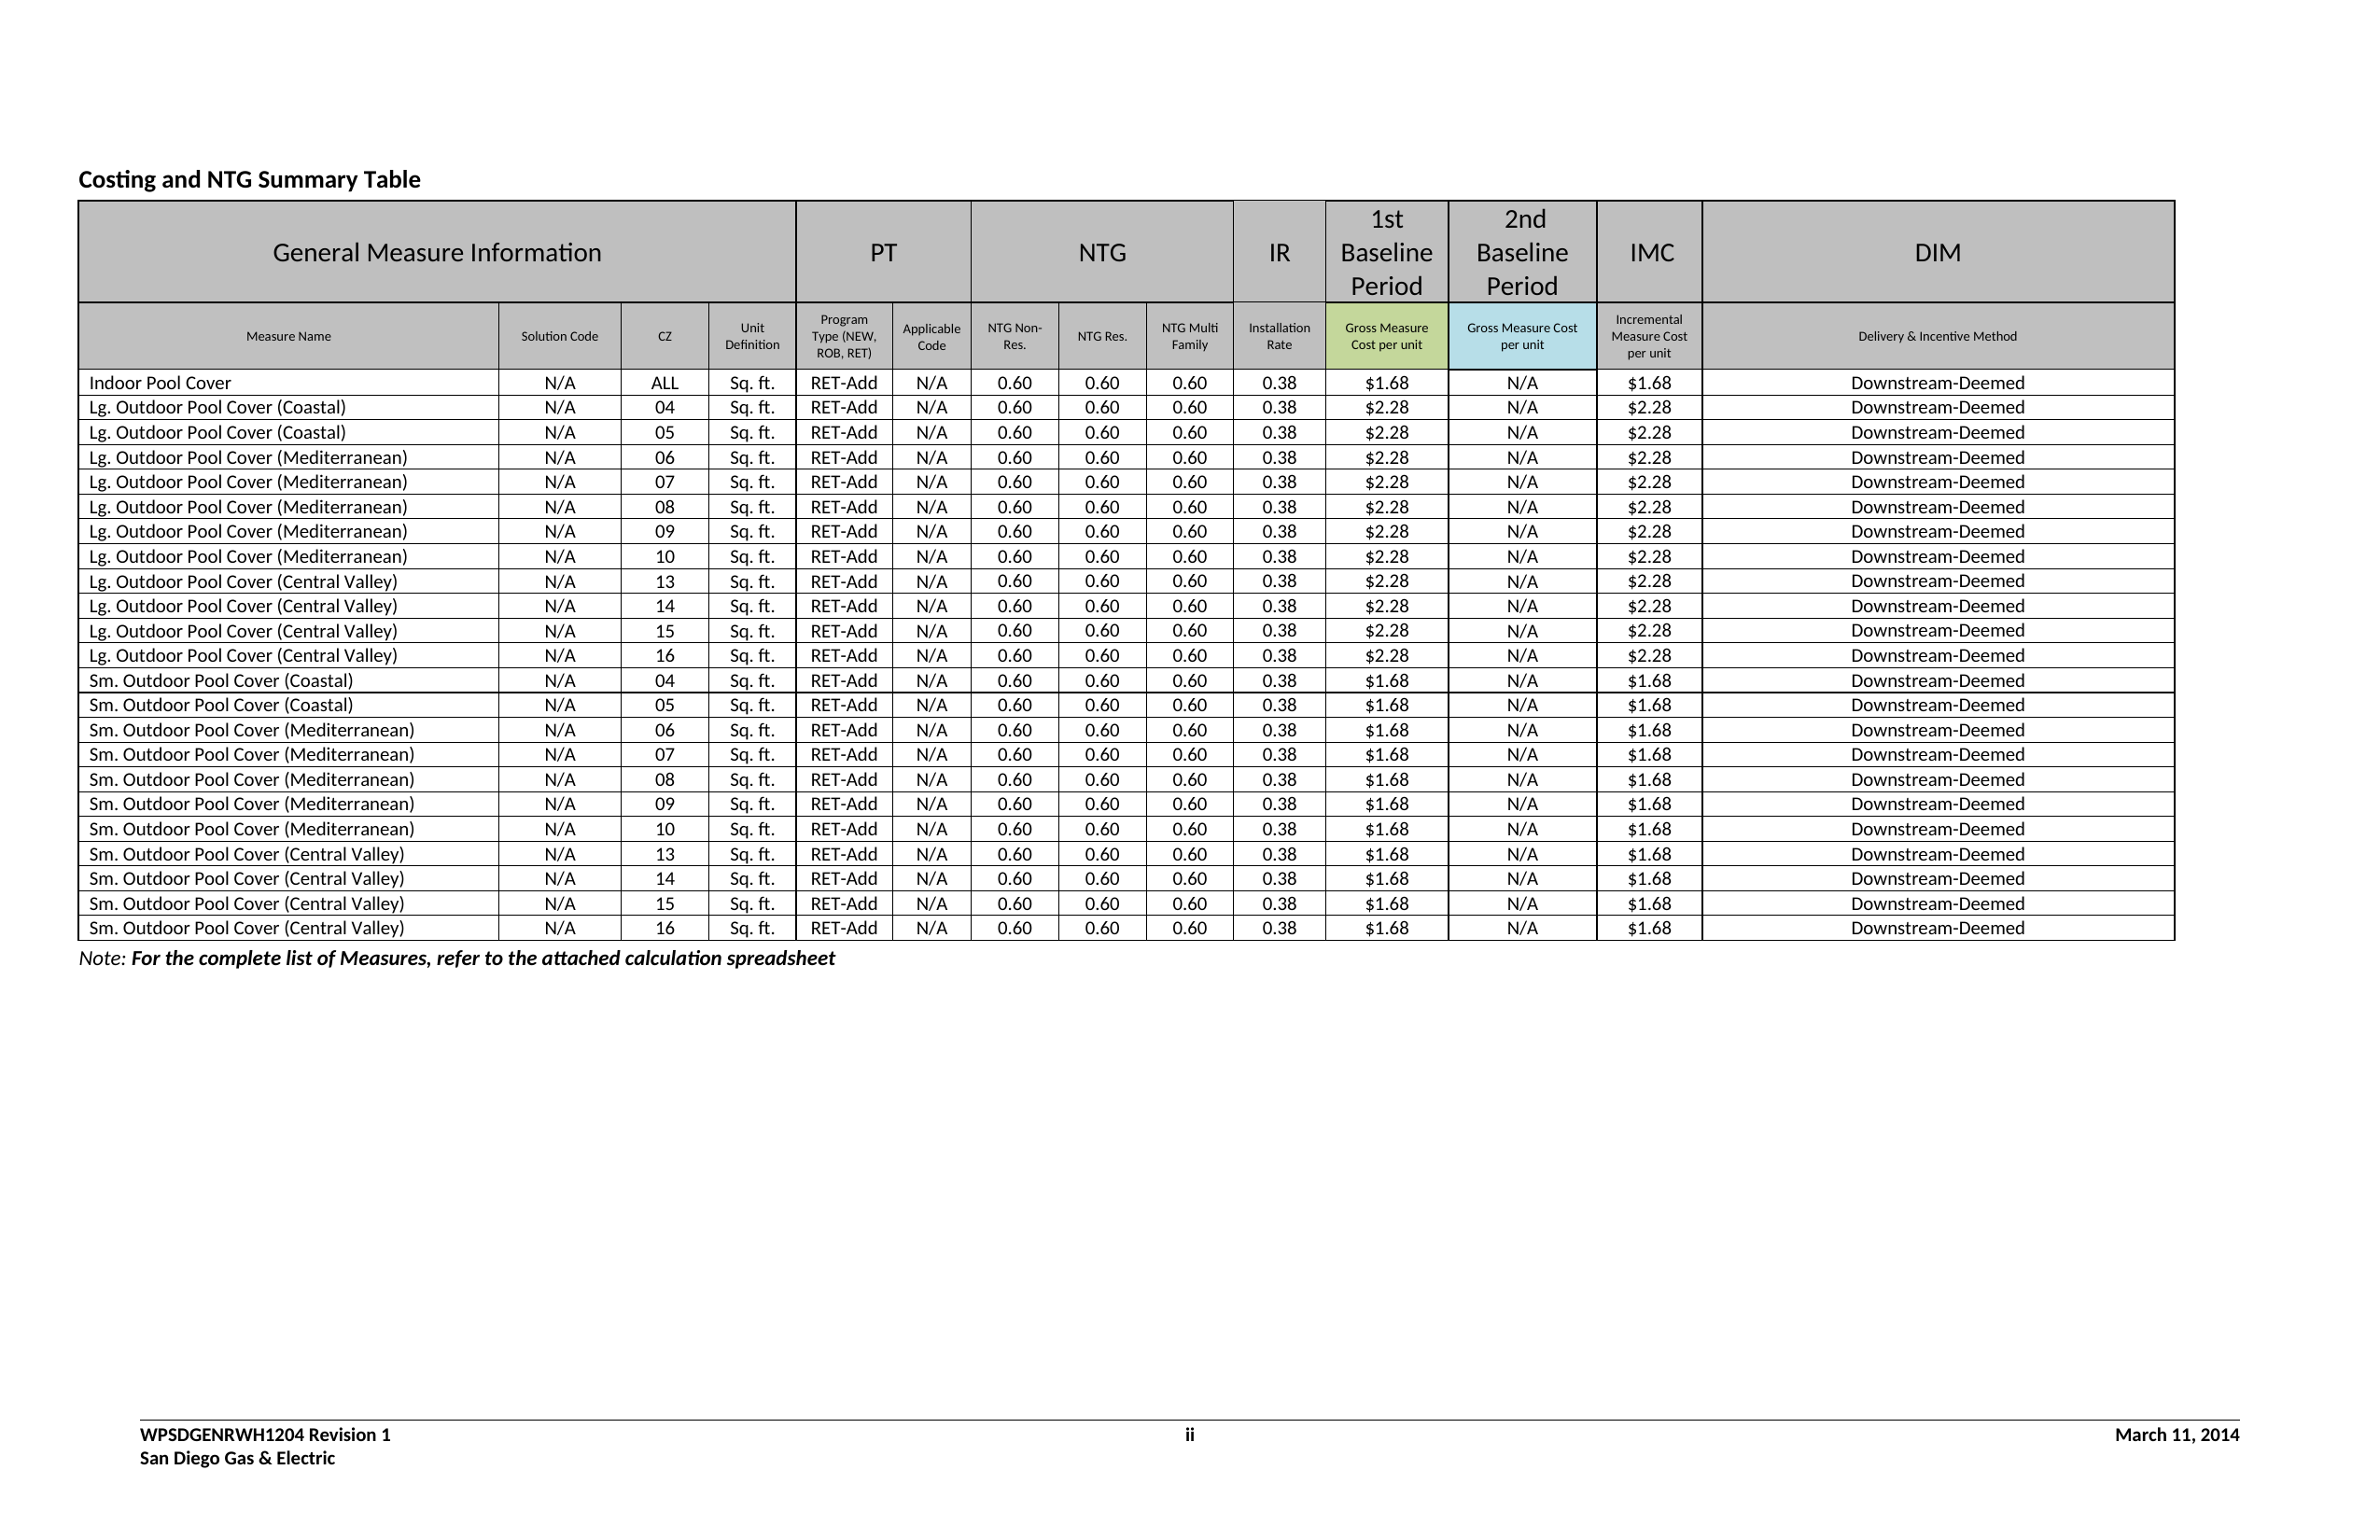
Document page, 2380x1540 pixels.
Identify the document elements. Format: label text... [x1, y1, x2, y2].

table_cell 14 [622, 866, 708, 890]
table_cell Sq. ft. [709, 594, 795, 618]
table_cell $1.68 [1598, 767, 1701, 791]
table_cell Downstream-Deemed [1703, 792, 2174, 816]
table_cell N/A [1449, 693, 1596, 717]
table_cell N/A [499, 619, 621, 642]
table_cell Sq. ft. [709, 891, 795, 915]
table_cell N/A [1449, 866, 1596, 890]
table_cell Downstream-Deemed [1703, 495, 2174, 518]
table_cell NTG Non-Res. [972, 303, 1058, 369]
table_cell Sq. ft. [709, 619, 795, 642]
table_cell 0.60 [1147, 891, 1233, 915]
table_cell 04 [622, 396, 708, 419]
table_cell Downstream-Deemed [1703, 619, 2174, 642]
table_cell N/A [499, 767, 621, 791]
table_cell N/A [1449, 619, 1596, 642]
table_cell 0.60 [1059, 370, 1146, 395]
table_cell 0.38 [1234, 643, 1325, 667]
table_cell $2.28 [1598, 396, 1701, 419]
table_cell Downstream-Deemed [1703, 693, 2174, 717]
table_cell $1.68 [1598, 718, 1701, 741]
table_cell 0.60 [972, 495, 1058, 518]
table_header IR [1234, 201, 1325, 301]
table_cell Sq. ft. [709, 544, 795, 567]
table_cell 06 [622, 718, 708, 741]
table_cell RET-Add [797, 519, 892, 543]
table_cell N/A [893, 817, 971, 841]
table_cell N/A [893, 469, 971, 494]
table_cell 0.38 [1234, 519, 1325, 543]
table_cell Sm. Outdoor Pool Cover (Central Valley) [79, 866, 498, 890]
table_cell N/A [893, 916, 971, 940]
table_cell Sm. Outdoor Pool Cover (Mediterranean) [79, 743, 498, 766]
table_cell ALL [622, 370, 708, 395]
table_cell 10 [622, 817, 708, 841]
table_cell Lg. Outdoor Pool Cover (Mediterranean) [79, 495, 498, 518]
table_header 2nd Baseline Period [1449, 202, 1596, 301]
table_cell Downstream-Deemed [1703, 668, 2174, 692]
table_cell 0.60 [1147, 594, 1233, 618]
table_cell $2.28 [1598, 495, 1701, 518]
table_cell 0.60 [1059, 619, 1146, 642]
table_cell Sm. Outdoor Pool Cover (Mediterranean) [79, 718, 498, 741]
table_cell Sm. Outdoor Pool Cover (Mediterranean) [79, 767, 498, 791]
table_cell RET-Add [797, 643, 892, 667]
table_cell N/A [893, 396, 971, 419]
table_cell 0.60 [972, 817, 1058, 841]
table_cell 0.38 [1234, 693, 1325, 717]
table_cell Sq. ft. [709, 767, 795, 791]
table_cell Sm. Outdoor Pool Cover (Central Valley) [79, 891, 498, 915]
table_cell $2.28 [1598, 544, 1701, 567]
table_cell Gross Measure Cost per unit [1326, 303, 1448, 369]
table_cell 0.60 [972, 469, 1058, 494]
table_cell 0.60 [1147, 668, 1233, 692]
table_cell Downstream-Deemed [1703, 569, 2174, 593]
table_cell 0.60 [1147, 693, 1233, 717]
table_cell $1.68 [1598, 693, 1701, 717]
table_cell $2.28 [1326, 569, 1448, 593]
table_cell 0.60 [1147, 792, 1233, 816]
table_cell Sq. ft. [709, 842, 795, 865]
table_cell N/A [1449, 643, 1596, 667]
table_cell RET-Add [797, 445, 892, 469]
table_cell 0.60 [1059, 792, 1146, 816]
table_cell 0.38 [1234, 767, 1325, 791]
table_cell 0.60 [1147, 643, 1233, 667]
table_cell 0.60 [1147, 519, 1233, 543]
table_cell 0.60 [1147, 396, 1233, 419]
table_cell 0.60 [1147, 718, 1233, 741]
table_cell 0.60 [1059, 594, 1146, 618]
table_cell Downstream-Deemed [1703, 743, 2174, 766]
table_cell $2.28 [1598, 619, 1701, 642]
table_cell 0.60 [1059, 817, 1146, 841]
table_cell Sq. ft. [709, 370, 795, 395]
table_cell 04 [622, 668, 708, 692]
table_cell 0.60 [1059, 891, 1146, 915]
table_cell Lg. Outdoor Pool Cover (Mediterranean) [79, 519, 498, 543]
table_cell $1.68 [1598, 817, 1701, 841]
table_cell Sq. ft. [709, 817, 795, 841]
table_cell N/A [499, 916, 621, 940]
table_cell $2.28 [1326, 469, 1448, 494]
table_cell 0.60 [972, 569, 1058, 593]
table_cell Sq. ft. [709, 718, 795, 741]
table_cell Downstream-Deemed [1703, 544, 2174, 567]
table_cell 0.60 [1059, 495, 1146, 518]
table_cell $1.68 [1326, 817, 1448, 841]
table_cell 0.60 [972, 718, 1058, 741]
table_cell 0.60 [1059, 469, 1146, 494]
table_cell $1.68 [1598, 370, 1701, 395]
table_cell Downstream-Deemed [1703, 643, 2174, 667]
table_cell Lg. Outdoor Pool Cover (Central Valley) [79, 643, 498, 667]
table_cell $2.28 [1598, 469, 1701, 494]
table_cell N/A [1449, 519, 1596, 543]
table_cell Sq. ft. [709, 916, 795, 940]
table_cell RET-Add [797, 842, 892, 865]
table_cell 0.60 [972, 916, 1058, 940]
table_cell 0.60 [972, 842, 1058, 865]
table_cell 0.60 [1147, 469, 1233, 494]
table_cell N/A [1449, 743, 1596, 766]
table_cell 0.60 [1059, 544, 1146, 567]
table_cell RET-Add [797, 420, 892, 444]
table_cell 13 [622, 569, 708, 593]
table_cell N/A [1449, 891, 1596, 915]
table_cell N/A [499, 370, 621, 395]
table_cell $1.68 [1326, 767, 1448, 791]
table_cell 0.60 [1147, 916, 1233, 940]
table_cell 0.60 [972, 866, 1058, 890]
table_cell 08 [622, 767, 708, 791]
table_cell N/A [893, 792, 971, 816]
table_cell 07 [622, 469, 708, 494]
table_cell 0.38 [1234, 817, 1325, 841]
table_cell RET-Add [797, 792, 892, 816]
table_cell N/A [499, 569, 621, 593]
table_header 1st Baseline Period [1326, 202, 1448, 301]
table_cell Program Type (NEW, ROB, RET) [797, 303, 892, 369]
table_cell N/A [499, 866, 621, 890]
table_cell $1.68 [1598, 668, 1701, 692]
table_cell 08 [622, 495, 708, 518]
table_cell 0.60 [972, 594, 1058, 618]
table_cell Sq. ft. [709, 469, 795, 494]
table_cell N/A [893, 767, 971, 791]
table_cell N/A [893, 718, 971, 741]
table_cell N/A [1449, 495, 1596, 518]
table_cell 0.38 [1234, 544, 1325, 567]
table_cell 0.60 [972, 767, 1058, 791]
table_cell 0.60 [1147, 544, 1233, 567]
table_cell $2.28 [1326, 594, 1448, 618]
table_cell 16 [622, 916, 708, 940]
table_cell 0.38 [1234, 619, 1325, 642]
table_cell Downstream-Deemed [1703, 594, 2174, 618]
table_cell 0.60 [972, 619, 1058, 642]
table_cell 0.60 [1147, 767, 1233, 791]
text Note: For the complete list of Measures, refer to the attached calculation spreadsheet [78, 945, 2240, 971]
table_cell 0.60 [972, 792, 1058, 816]
table_cell RET-Add [797, 891, 892, 915]
table_cell 0.60 [1147, 842, 1233, 865]
table_cell $1.68 [1598, 891, 1701, 915]
table_cell 0.60 [1059, 420, 1146, 444]
table_cell Downstream-Deemed [1703, 519, 2174, 543]
table_cell 0.60 [1147, 569, 1233, 593]
table_cell 0.60 [1147, 420, 1233, 444]
table_cell Sq. ft. [709, 792, 795, 816]
table_cell N/A [893, 445, 971, 469]
table_cell Downstream-Deemed [1703, 718, 2174, 741]
table_cell RET-Add [797, 743, 892, 766]
table_cell 0.60 [972, 519, 1058, 543]
table_cell Downstream-Deemed [1703, 445, 2174, 469]
table_cell 0.38 [1234, 495, 1325, 518]
table_cell N/A [1449, 469, 1596, 494]
table_cell 0.60 [1059, 718, 1146, 741]
table_cell Lg. Outdoor Pool Cover (Central Valley) [79, 619, 498, 642]
table_cell Downstream-Deemed [1703, 396, 2174, 419]
table_cell $2.28 [1598, 420, 1701, 444]
table_cell 0.60 [1147, 817, 1233, 841]
table_cell 0.60 [1059, 519, 1146, 543]
table_cell 0.38 [1234, 916, 1325, 940]
table_cell Downstream-Deemed [1703, 866, 2174, 890]
table_header DIM [1703, 202, 2174, 301]
table_cell N/A [1449, 718, 1596, 741]
table_cell Downstream-Deemed [1703, 469, 2174, 494]
table_cell 14 [622, 594, 708, 618]
table_cell N/A [893, 891, 971, 915]
table_cell $1.68 [1326, 718, 1448, 741]
table_cell 0.60 [1059, 396, 1146, 419]
table_cell N/A [499, 718, 621, 741]
table_cell 07 [622, 743, 708, 766]
table_cell 0.38 [1234, 594, 1325, 618]
table_cell N/A [1449, 420, 1596, 444]
table_cell RET-Add [797, 495, 892, 518]
table_cell N/A [499, 842, 621, 865]
table_cell N/A [893, 866, 971, 890]
table_cell $1.68 [1326, 891, 1448, 915]
table_cell RET-Add [797, 569, 892, 593]
table_cell 09 [622, 519, 708, 543]
table_cell 0.60 [972, 420, 1058, 444]
table_cell $2.28 [1598, 569, 1701, 593]
table_cell 0.60 [1059, 866, 1146, 890]
table_cell 15 [622, 891, 708, 915]
table_header IMC [1598, 202, 1701, 301]
table_cell N/A [499, 743, 621, 766]
table_cell Downstream-Deemed [1703, 420, 2174, 444]
table_cell Downstream-Deemed [1703, 370, 2174, 395]
table_cell Downstream-Deemed [1703, 767, 2174, 791]
table_cell Downstream-Deemed [1703, 817, 2174, 841]
table_cell 0.38 [1234, 866, 1325, 890]
table_cell Sq. ft. [709, 569, 795, 593]
table_cell Sq. ft. [709, 866, 795, 890]
table_cell 0.60 [1147, 495, 1233, 518]
table_cell N/A [1449, 371, 1596, 395]
table_cell $1.68 [1598, 842, 1701, 865]
table_cell N/A [1449, 594, 1596, 618]
table_cell Solution Code [499, 303, 621, 369]
table_cell Sq. ft. [709, 693, 795, 717]
table_cell N/A [893, 544, 971, 567]
table_cell RET-Add [797, 767, 892, 791]
table_cell Measure Name [79, 303, 498, 369]
table_cell N/A [893, 842, 971, 865]
table_cell 16 [622, 643, 708, 667]
table_cell $2.28 [1598, 519, 1701, 543]
table_cell Lg. Outdoor Pool Cover (Mediterranean) [79, 445, 498, 469]
table_cell $1.68 [1326, 668, 1448, 692]
table_cell N/A [499, 817, 621, 841]
table_cell 09 [622, 792, 708, 816]
table_cell N/A [1449, 544, 1596, 567]
table_cell Sq. ft. [709, 668, 795, 692]
table_cell N/A [893, 693, 971, 717]
table_cell N/A [893, 370, 971, 395]
table_cell 05 [622, 693, 708, 717]
table_cell 0.60 [1147, 370, 1233, 395]
table_cell RET-Add [797, 594, 892, 618]
table_cell 0.38 [1234, 469, 1325, 494]
table_cell N/A [499, 594, 621, 618]
table_cell N/A [499, 396, 621, 419]
table_cell 0.60 [972, 891, 1058, 915]
table_cell Sq. ft. [709, 445, 795, 469]
table_cell 0.38 [1234, 420, 1325, 444]
table_cell 0.60 [1059, 643, 1146, 667]
table_cell Sq. ft. [709, 519, 795, 543]
table_cell N/A [893, 569, 971, 593]
table_cell 0.38 [1234, 396, 1325, 419]
table_cell 0.60 [1059, 569, 1146, 593]
table_cell N/A [499, 544, 621, 567]
table_cell N/A [893, 643, 971, 667]
table_cell 0.60 [972, 743, 1058, 766]
table_cell N/A [499, 469, 621, 494]
table_cell $2.28 [1598, 594, 1701, 618]
table_cell RET-Add [797, 370, 892, 395]
table_cell NTG Res. [1059, 303, 1146, 369]
table_cell CZ [622, 303, 708, 369]
table_cell N/A [1449, 817, 1596, 841]
table_cell RET-Add [797, 817, 892, 841]
table_cell 0.60 [1147, 743, 1233, 766]
table_cell 15 [622, 619, 708, 642]
subtitle Costing and NTG Summary Table [78, 163, 2240, 194]
table_cell Downstream-Deemed [1703, 891, 2174, 915]
table_cell $1.68 [1326, 866, 1448, 890]
table_cell $2.28 [1326, 495, 1448, 518]
table_cell N/A [499, 445, 621, 469]
table_cell Downstream-Deemed [1703, 842, 2174, 865]
table_cell 0.60 [1059, 743, 1146, 766]
table_cell $2.28 [1326, 445, 1448, 469]
table_cell 0.60 [972, 370, 1058, 395]
table_cell $1.68 [1598, 792, 1701, 816]
table_cell N/A [893, 594, 971, 618]
table_cell 0.60 [1059, 668, 1146, 692]
table_cell Gross Measure Cost per unit [1449, 303, 1596, 369]
table_cell Incremental Measure Cost per unit [1598, 303, 1701, 369]
table_cell $1.68 [1326, 916, 1448, 940]
table_cell 13 [622, 842, 708, 865]
table_cell N/A [499, 668, 621, 692]
table_cell $1.68 [1326, 792, 1448, 816]
table_cell $1.68 [1598, 916, 1701, 940]
table_cell N/A [499, 420, 621, 444]
table_cell N/A [1449, 668, 1596, 692]
table_cell N/A [893, 420, 971, 444]
table_cell Unit Definition [709, 303, 795, 369]
table_header NTG [972, 202, 1233, 301]
table_cell 0.60 [972, 693, 1058, 717]
table_cell Sq. ft. [709, 495, 795, 518]
table_cell $1.68 [1598, 866, 1701, 890]
table_cell N/A [1449, 767, 1596, 791]
table_cell RET-Add [797, 544, 892, 567]
table_cell N/A [893, 495, 971, 518]
table_cell 0.60 [1147, 866, 1233, 890]
table_cell Sq. ft. [709, 396, 795, 419]
table_cell Sq. ft. [709, 743, 795, 766]
table_cell 0.38 [1234, 370, 1325, 395]
table_cell Downstream-Deemed [1703, 916, 2174, 940]
table_cell Sm. Outdoor Pool Cover (Coastal) [79, 693, 498, 717]
table_cell 0.60 [1059, 445, 1146, 469]
table_cell 0.38 [1234, 743, 1325, 766]
table_cell 0.38 [1234, 792, 1325, 816]
table_cell N/A [1449, 916, 1596, 940]
table_cell 0.60 [972, 445, 1058, 469]
table_cell $2.28 [1326, 619, 1448, 642]
table_cell Lg. Outdoor Pool Cover (Central Valley) [79, 594, 498, 618]
table_cell Lg. Outdoor Pool Cover (Coastal) [79, 420, 498, 444]
table_cell Delivery & Incentive Method [1703, 303, 2174, 369]
table_cell 0.38 [1234, 718, 1325, 741]
table_cell $1.68 [1326, 842, 1448, 865]
table_cell Sq. ft. [709, 643, 795, 667]
table_cell 0.60 [972, 643, 1058, 667]
table_cell N/A [499, 495, 621, 518]
table_cell Indoor Pool Cover [79, 370, 498, 395]
table_cell 0.60 [1059, 693, 1146, 717]
table_cell $2.28 [1326, 544, 1448, 567]
table_cell $2.28 [1326, 519, 1448, 543]
table_cell 0.60 [972, 668, 1058, 692]
table_cell 10 [622, 544, 708, 567]
table_cell Installation Rate [1234, 302, 1325, 369]
table_cell RET-Add [797, 469, 892, 494]
table_cell N/A [893, 743, 971, 766]
table_cell N/A [499, 891, 621, 915]
table_cell N/A [1449, 396, 1596, 419]
table_cell N/A [499, 519, 621, 543]
table_cell RET-Add [797, 916, 892, 940]
table_cell $1.68 [1326, 693, 1448, 717]
table_header PT [797, 202, 971, 301]
table_cell RET-Add [797, 668, 892, 692]
table_cell Sq. ft. [709, 420, 795, 444]
table_cell 0.60 [1059, 916, 1146, 940]
table_cell 0.60 [972, 396, 1058, 419]
table_cell 0.60 [1059, 767, 1146, 791]
table_cell Applicable Code [893, 303, 971, 369]
table_cell RET-Add [797, 396, 892, 419]
table_cell $1.68 [1326, 743, 1448, 766]
table_cell RET-Add [797, 619, 892, 642]
table_cell Sm. Outdoor Pool Cover (Central Valley) [79, 916, 498, 940]
table_cell RET-Add [797, 693, 892, 717]
table_cell 0.60 [972, 544, 1058, 567]
table_cell N/A [893, 619, 971, 642]
table_cell 0.38 [1234, 668, 1325, 692]
table_cell Lg. Outdoor Pool Cover (Mediterranean) [79, 469, 498, 494]
table_cell NTG Multi Family [1147, 303, 1233, 369]
table_cell N/A [1449, 842, 1596, 865]
table_cell 0.38 [1234, 891, 1325, 915]
table_cell $2.28 [1326, 420, 1448, 444]
table_cell N/A [893, 519, 971, 543]
table_cell N/A [1449, 792, 1596, 816]
table_cell Sm. Outdoor Pool Cover (Mediterranean) [79, 792, 498, 816]
table_header General Measure Information [79, 202, 795, 301]
table_cell N/A [1449, 445, 1596, 469]
table_cell 0.38 [1234, 445, 1325, 469]
table_cell RET-Add [797, 866, 892, 890]
table_cell Lg. Outdoor Pool Cover (Mediterranean) [79, 544, 498, 567]
table_cell 0.60 [1147, 445, 1233, 469]
table_cell Lg. Outdoor Pool Cover (Central Valley) [79, 569, 498, 593]
table_cell $2.28 [1598, 445, 1701, 469]
table_cell Sm. Outdoor Pool Cover (Coastal) [79, 668, 498, 692]
table_cell 0.60 [1059, 842, 1146, 865]
table_cell $2.28 [1598, 643, 1701, 667]
table_cell N/A [499, 643, 621, 667]
table_cell 0.38 [1234, 842, 1325, 865]
table_cell $2.28 [1326, 643, 1448, 667]
table_cell 0.38 [1234, 569, 1325, 593]
table_cell N/A [893, 668, 971, 692]
table_cell $1.68 [1598, 743, 1701, 766]
table_cell 0.60 [1147, 619, 1233, 642]
table_cell Sm. Outdoor Pool Cover (Mediterranean) [79, 817, 498, 841]
table_cell RET-Add [797, 718, 892, 741]
table_cell $1.68 [1326, 370, 1448, 395]
table_cell Lg. Outdoor Pool Cover (Coastal) [79, 396, 498, 419]
table_cell N/A [1449, 569, 1596, 593]
table_cell 06 [622, 445, 708, 469]
table_cell $2.28 [1326, 396, 1448, 419]
table_cell Sm. Outdoor Pool Cover (Central Valley) [79, 842, 498, 865]
table_cell N/A [499, 792, 621, 816]
table_cell 05 [622, 420, 708, 444]
table_cell N/A [499, 693, 621, 717]
